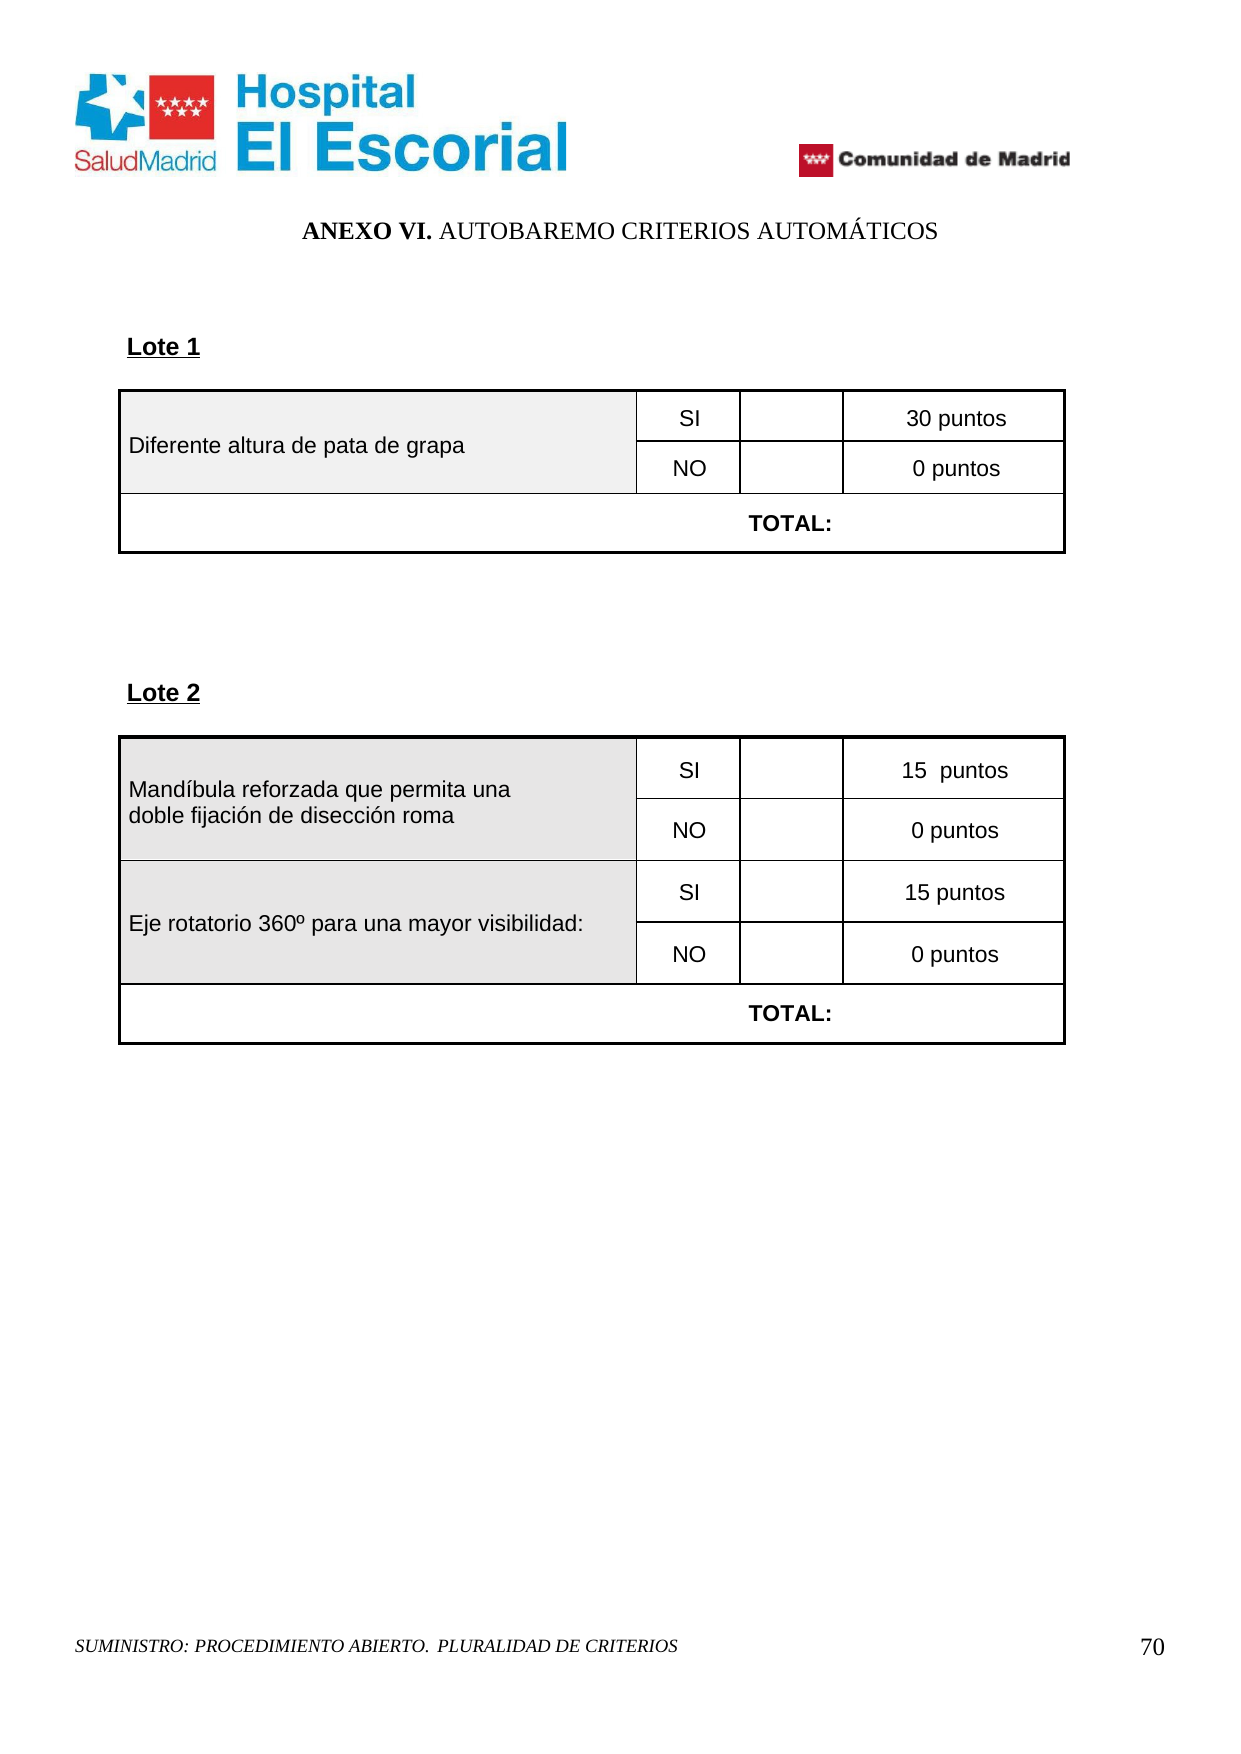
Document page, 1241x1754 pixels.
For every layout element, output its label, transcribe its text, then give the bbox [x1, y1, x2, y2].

table_cell TOTAL: [121, 494, 1063, 551]
table_cell 0 puntos [844, 923, 1063, 983]
table_header SI [637, 392, 739, 440]
picture [799, 144, 1070, 177]
table_cell [741, 861, 842, 921]
table_cell [741, 923, 842, 983]
table_header [741, 739, 842, 797]
table_cell [741, 799, 842, 859]
table_cell 0 puntos [844, 442, 1063, 493]
table_header Diferente altura de pata de grapa [121, 392, 636, 493]
text SUMINISTRO: PROCEDIMIENTO ABIERTO. PLURALIDAD DE CRITERIOS 70 [75, 1629, 1176, 1661]
text ANEXO VI. AUTOBAREMO CRITERIOS AUTOMÁTICOS [301, 216, 940, 245]
table_header [741, 392, 842, 440]
text Lote 1 [127, 332, 1176, 360]
table_header Mandíbula reforzada que permita una doble fijación de disección roma [121, 739, 636, 859]
table_cell Eje rotatorio 360º para una mayor visibilidad: [121, 861, 636, 983]
table_header 30 puntos [844, 392, 1063, 440]
table_header 15 puntos [844, 739, 1063, 797]
picture [74, 72, 567, 177]
table_cell NO [637, 442, 739, 493]
table_header SI [637, 739, 739, 797]
text Lote 2 [127, 678, 1176, 707]
table_cell NO [637, 923, 739, 983]
table_cell 15 puntos [844, 861, 1063, 921]
table_cell SI [637, 861, 739, 921]
table_cell NO [637, 799, 739, 859]
table_cell 0 puntos [844, 799, 1063, 859]
table_cell TOTAL: [121, 985, 1063, 1042]
table_cell [741, 442, 842, 493]
